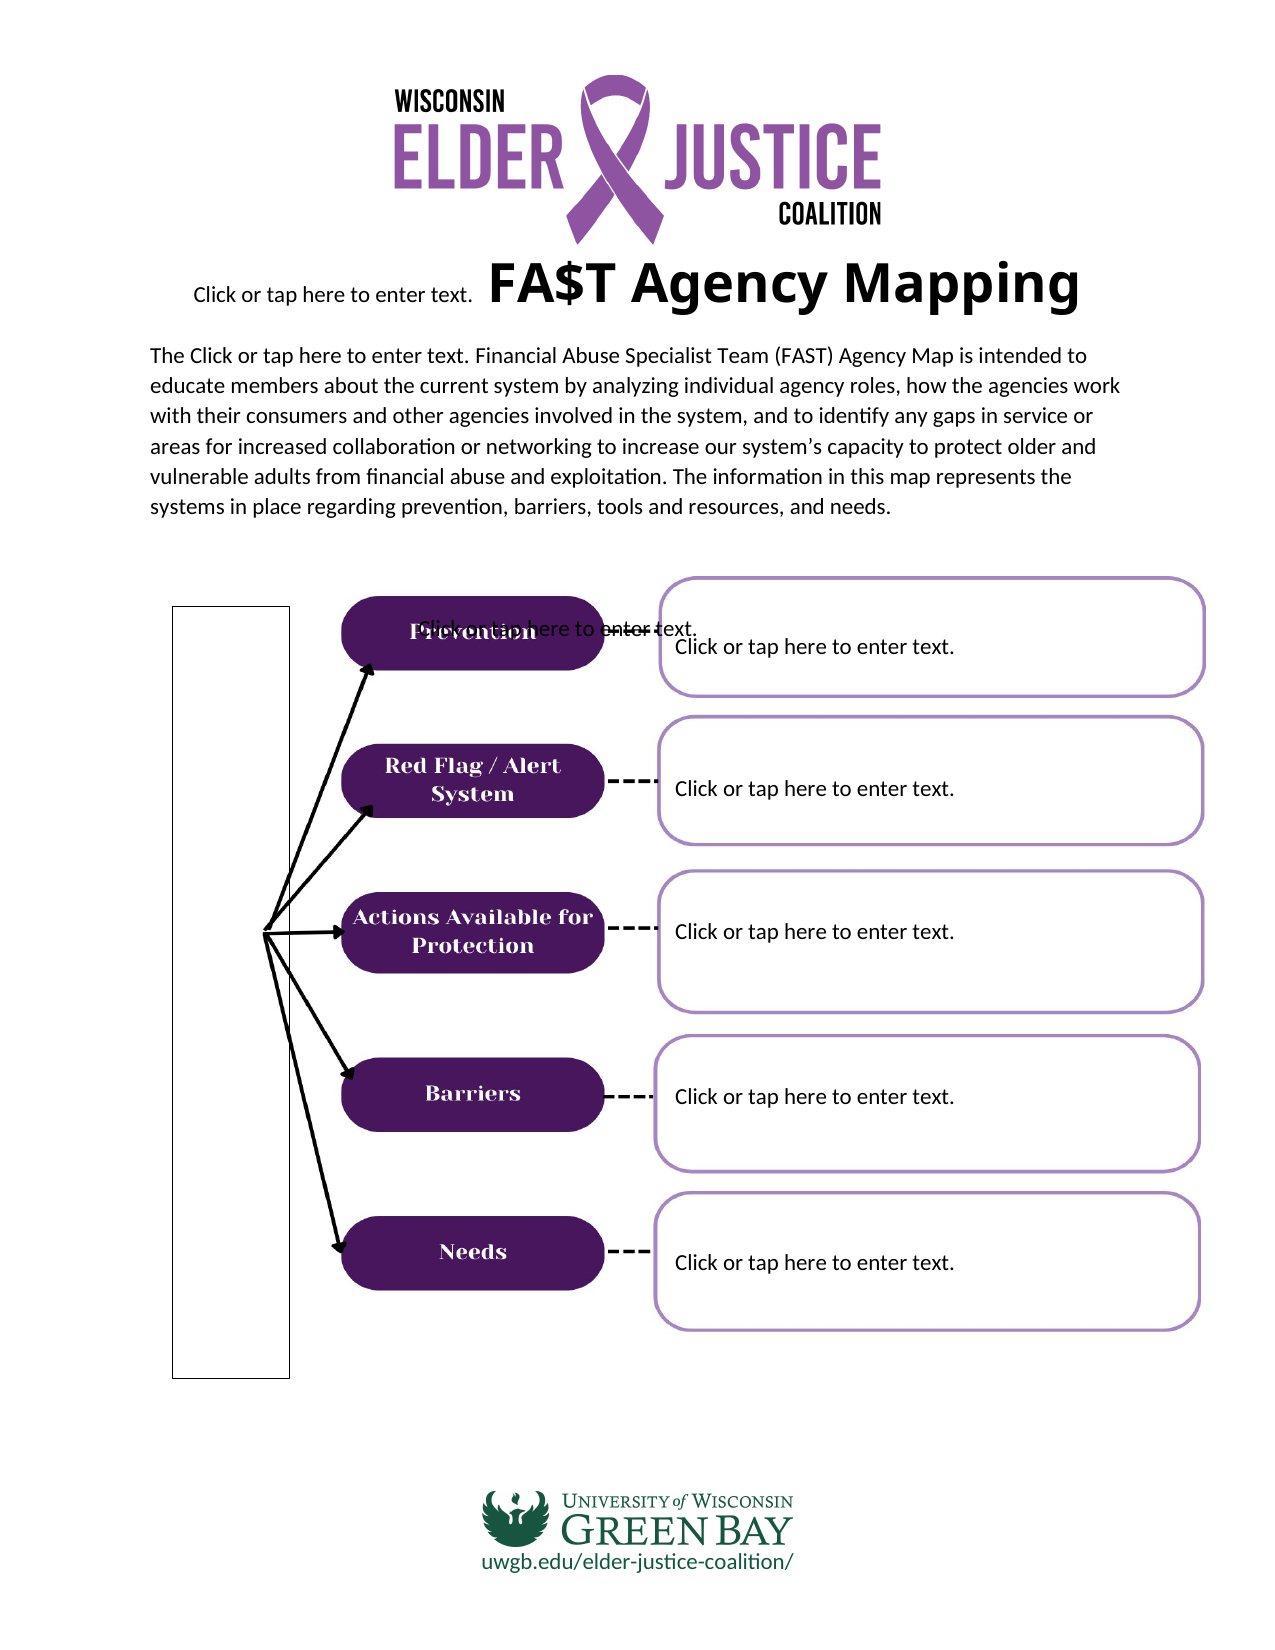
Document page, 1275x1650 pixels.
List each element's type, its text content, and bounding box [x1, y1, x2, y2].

text The Financial Abuse Specialist Team (FAST) Agency Map is intended to educate members about the current system by analyzing individual agency roles, how the agencies work with their consumers and other agencies involved in the system, and to identify any gaps in service or areas for increased collaboration or networking to increase our system’s capacity to protect older and vulnerable adults from financial abuse and exploitation. The information in this map represents the systems in place regarding prevention, barriers, tools and resources, and needs. [150, 341, 1125, 520]
picture [394, 75, 881, 245]
text FA$T Agency Mapping [150, 245, 1125, 319]
picture [162, 576, 1209, 1455]
picture [482, 1491, 793, 1547]
